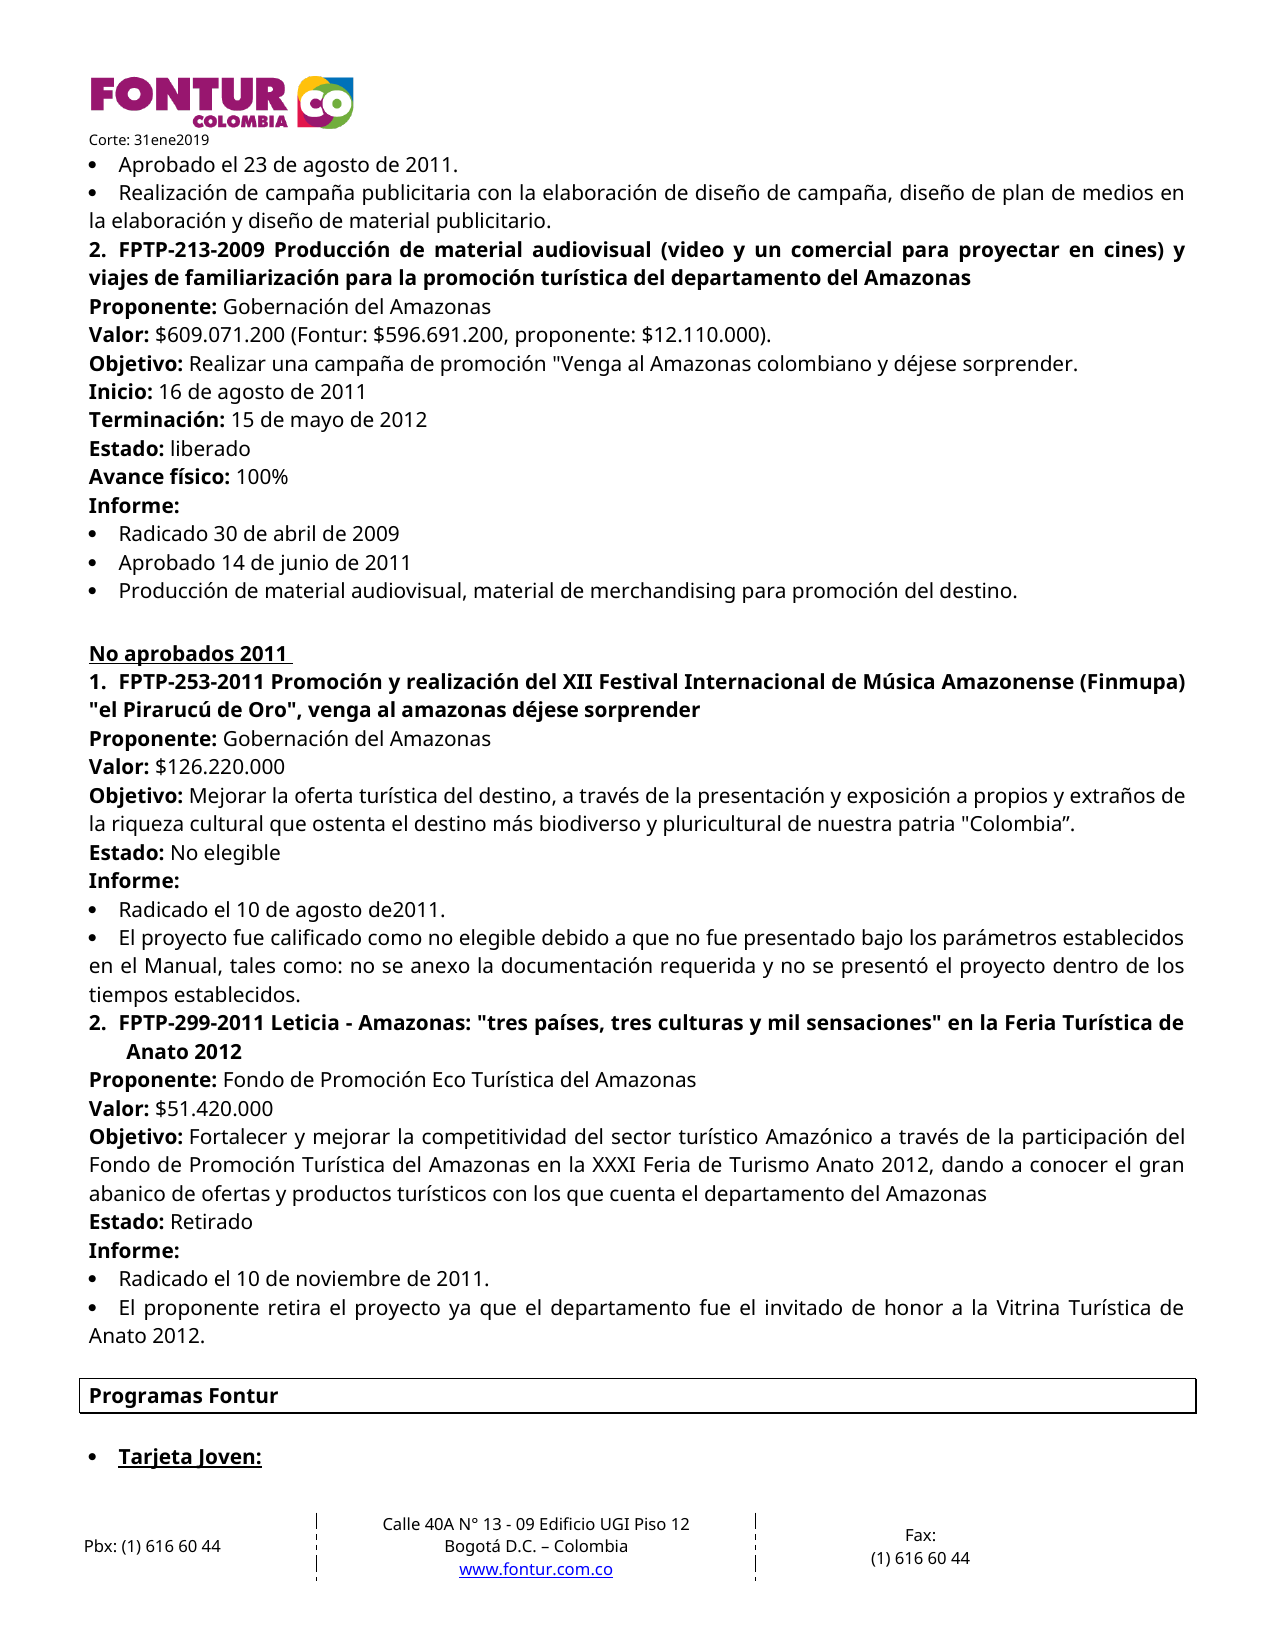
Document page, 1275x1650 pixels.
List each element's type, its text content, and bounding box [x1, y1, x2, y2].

list Estado: No elegible [89, 838, 1186, 866]
picture [88, 73, 355, 130]
list Proponente: Gobernación del Amazonas [89, 724, 1186, 752]
list Proponente: Gobernación del Amazonas [89, 292, 1186, 320]
list Valor: $126.220.000 [89, 752, 1186, 781]
list El proyecto fue calificado como no elegible debido a que no fue presentado bajo los parámetros establecidos en el Manual, tales como: no se anexo la documentación requerida y no se presentó el proyecto dentro de los tiempos establecidos. [89, 923, 1186, 1008]
text Estado: liberado [89, 434, 1186, 462]
list FPTP-213-2009 Producción de material audiovisual (video y un comercial para proyectar en cines) y viajes de familiarización para la promoción turística del departamento del Amazonas [89, 235, 1186, 292]
list El proponente retira el proyecto ya que el departamento fue el invitado de honor a la Vitrina Turística de Anato 2012. [89, 1293, 1186, 1350]
text No aprobados 2011 [89, 639, 1186, 667]
list Realización de campaña publicitaria con la elaboración de diseño de campaña, diseño de plan de medios en la elaboración y diseño de material publicitario. [89, 178, 1186, 235]
text Objetivo: Fortalecer y mejorar la competitividad del sector turístico Amazónico a través de la participación del Fondo de Promoción Turística del Amazonas en la XXXI Feria de Turismo Anato 2012, dando a conocer el gran abanico de ofertas y productos turísticos con los que cuenta el departamento del Amazonas [89, 1122, 1186, 1207]
list Radicado el 10 de noviembre de 2011. [89, 1264, 1186, 1293]
list Informe: [89, 866, 1186, 895]
list Tarjeta Joven: [89, 1442, 1186, 1471]
text Proponente: Fondo de Promoción Eco Turística del Amazonas [89, 1065, 1186, 1094]
list Radicado 30 de abril de 2009 [89, 519, 1186, 548]
text Valor: $51.420.000 [89, 1094, 1186, 1122]
list FPTP-253-2011 Promoción y realización del XII Festival Internacional de Música Amazonense (Finmupa) "el Pirarucú de Oro", venga al amazonas déjese sorprender [89, 667, 1186, 724]
list Producción de material audiovisual, material de merchandising para promoción del destino. [89, 576, 1186, 605]
list Objetivo: Mejorar la oferta turística del destino, a través de la presentación y exposición a propios y extraños de la riqueza cultural que ostenta el destino más biodiverso y pluricultural de nuestra patria "Colombia”. [89, 781, 1186, 838]
text Informe: [89, 491, 1186, 519]
text Informe: [89, 1236, 1186, 1264]
list Radicado el 10 de agosto de2011. [89, 895, 1186, 923]
text Terminación: 15 de mayo de 2012 [89, 406, 1186, 434]
list FPTP-299-2011 Leticia - Amazonas: "tres países, tres culturas y mil sensaciones" en la Feria Turística de Anato 2012 [89, 1008, 1186, 1065]
text Avance físico: 100% [89, 462, 1186, 491]
list Aprobado el 23 de agosto de 2011. [89, 150, 1186, 178]
text Programas Fontur [80, 1379, 1195, 1412]
list Valor: $609.071.200 (Fontur: $596.691.200, proponente: $12.110.000). [89, 320, 1186, 349]
list Aprobado 14 de junio de 2011 [89, 548, 1186, 576]
list Objetivo: Realizar una campaña de promoción "Venga al Amazonas colombiano y déjese sorprender. [89, 349, 1186, 377]
text Inicio: 16 de agosto de 2011 [89, 377, 1186, 406]
text Estado: Retirado [89, 1207, 1186, 1236]
